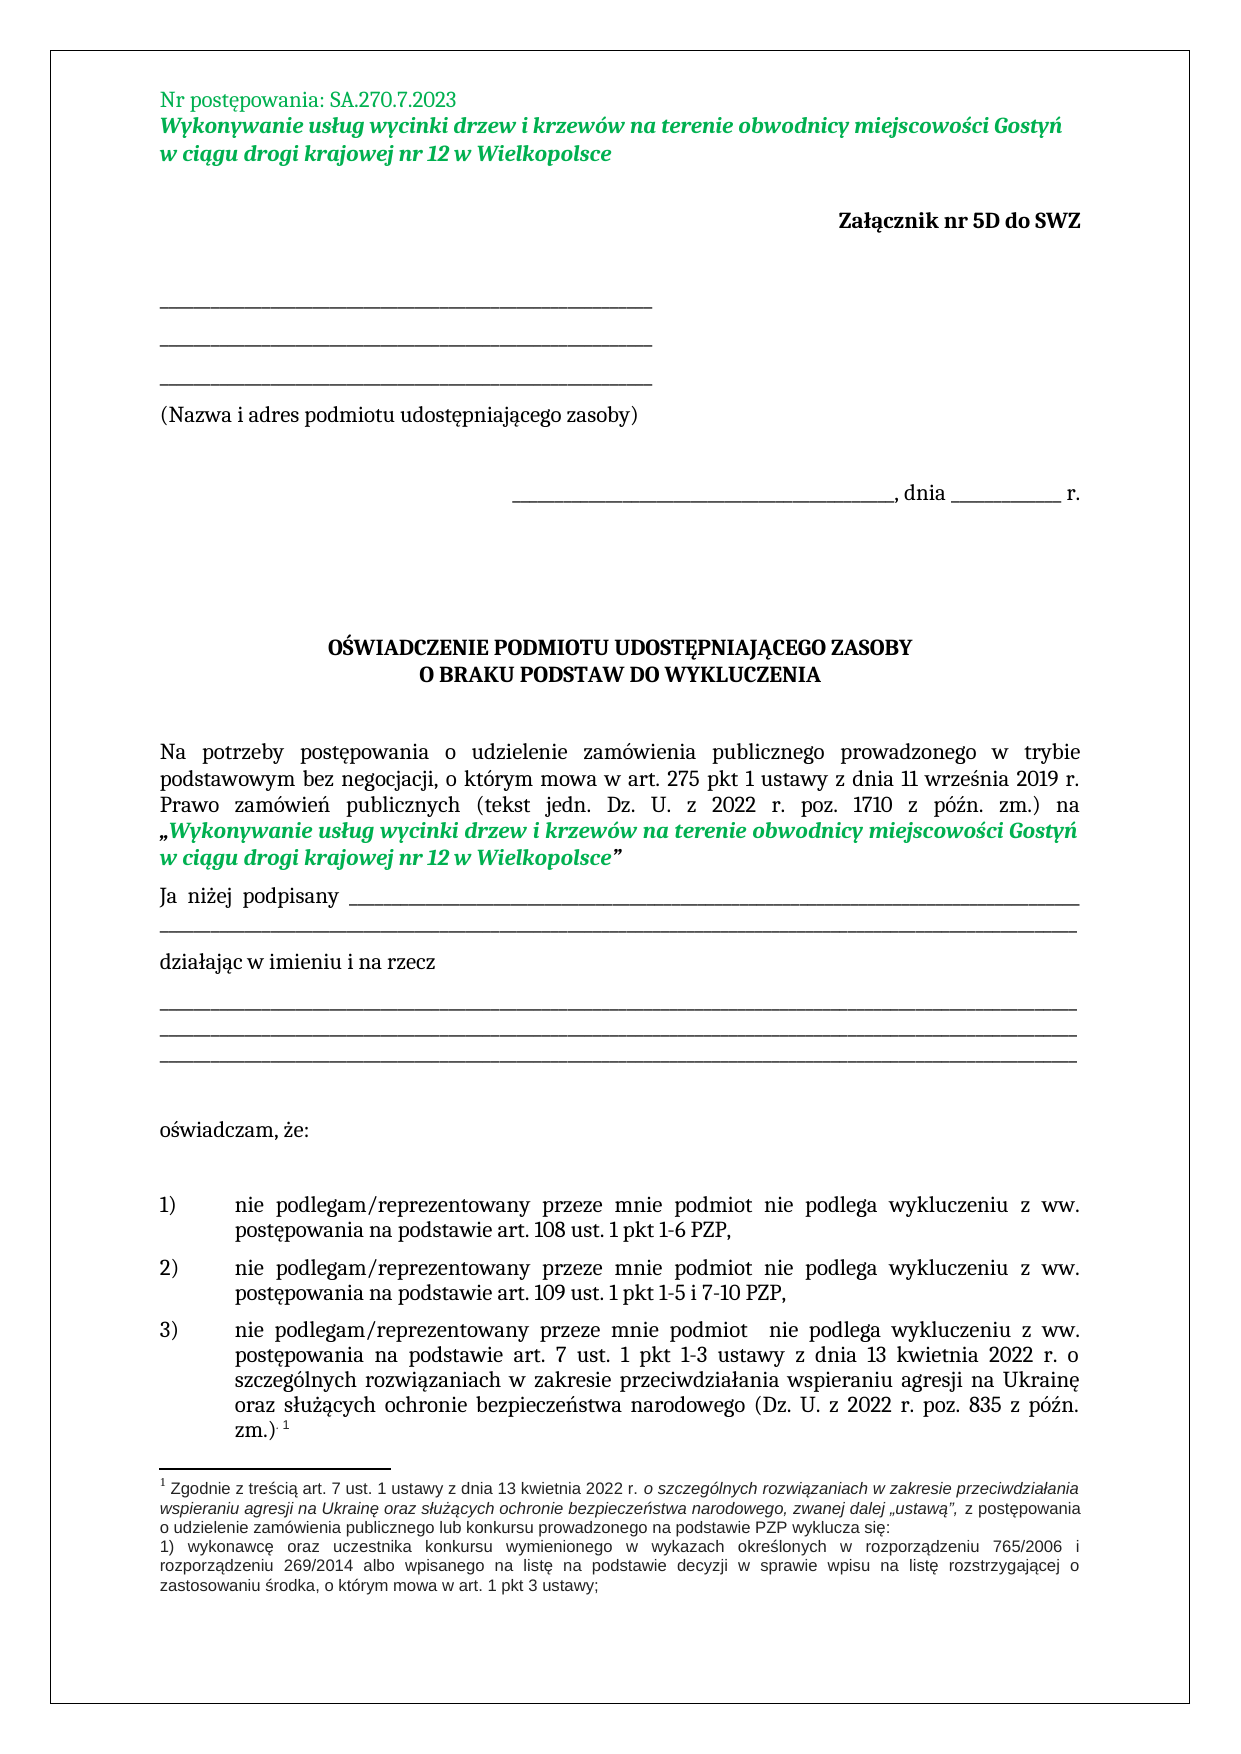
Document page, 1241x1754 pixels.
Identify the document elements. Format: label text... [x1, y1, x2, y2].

text _____________________________________________, dnia _____________ r. [159, 479, 1081, 506]
text OŚWIADCZENIE PODMIOTU UDOSTĘPNIAJĄCEGO ZASOBY O BRAKU PODSTAW DO WYKLUCZENIA [159, 635, 1081, 688]
text __________________________________________________________ [159, 324, 1081, 351]
text działając w imieniu i na rzecz [159, 948, 1081, 975]
text (Nazwa i adres podmiotu udostępniającego zasoby) [159, 402, 1081, 428]
list nie podlegam/reprezentowany przeze mnie podmiot nie podlega wykluczeniu z ww. postępowania na podstawie art. 109 ust. 1 pkt 1-5 i 7-10 PZP, [159, 1255, 1081, 1305]
text oświadczam, że: [159, 1118, 1081, 1143]
text ____________________________________________________________________________________________________________________________________________________________________________________________________________________________________________________________________________________________________________________________________ [159, 987, 1081, 1066]
text Na potrzeby postępowania o udzielenie zamówienia publicznego prowadzonego w trybie podstawowym bez negocjacji, o którym mowa w art. 275 pkt 1 ustawy z dnia 11 września 2019 r. Prawo zamówień publicznych (tekst jedn. Dz. U. z 2022 r. poz. 1710 z późn. zm.) na „Wykonywanie usług wycinki drzew i krzewów na terenie obwodnicy miejscowości Gostyń w ciągu drogi krajowej nr 12 w Wielkopolsce” [159, 739, 1081, 871]
text __________________________________________________________ [159, 285, 1081, 312]
list nie podlegam/reprezentowany przeze mnie podmiot nie podlega wykluczeniu z ww. postępowania na podstawie art. 7 ust. 1 pkt 1-3 ustawy z dnia 13 kwietnia 2022 r. o szczególnych rozwiązaniach w zakresie przeciwdziałania wspieraniu agresji na Ukrainę oraz służących ochronie bezpieczeństwa narodowego (Dz. U. z 2022 r. poz. 835 z późn. zm.). [159, 1318, 1081, 1443]
text __________________________________________________________ [159, 363, 1081, 389]
list nie podlegam/reprezentowany przeze mnie podmiot nie podlega wykluczeniu z ww. postępowania na podstawie art. 108 ust. 1 pkt 1-6 PZP, [159, 1193, 1081, 1243]
text Załącznik nr 5D do SWZ [159, 208, 1081, 234]
text Ja niżej podpisany ______________________________________________________________________________________ ____________________________________________________________________________________________________________ [159, 883, 1081, 936]
